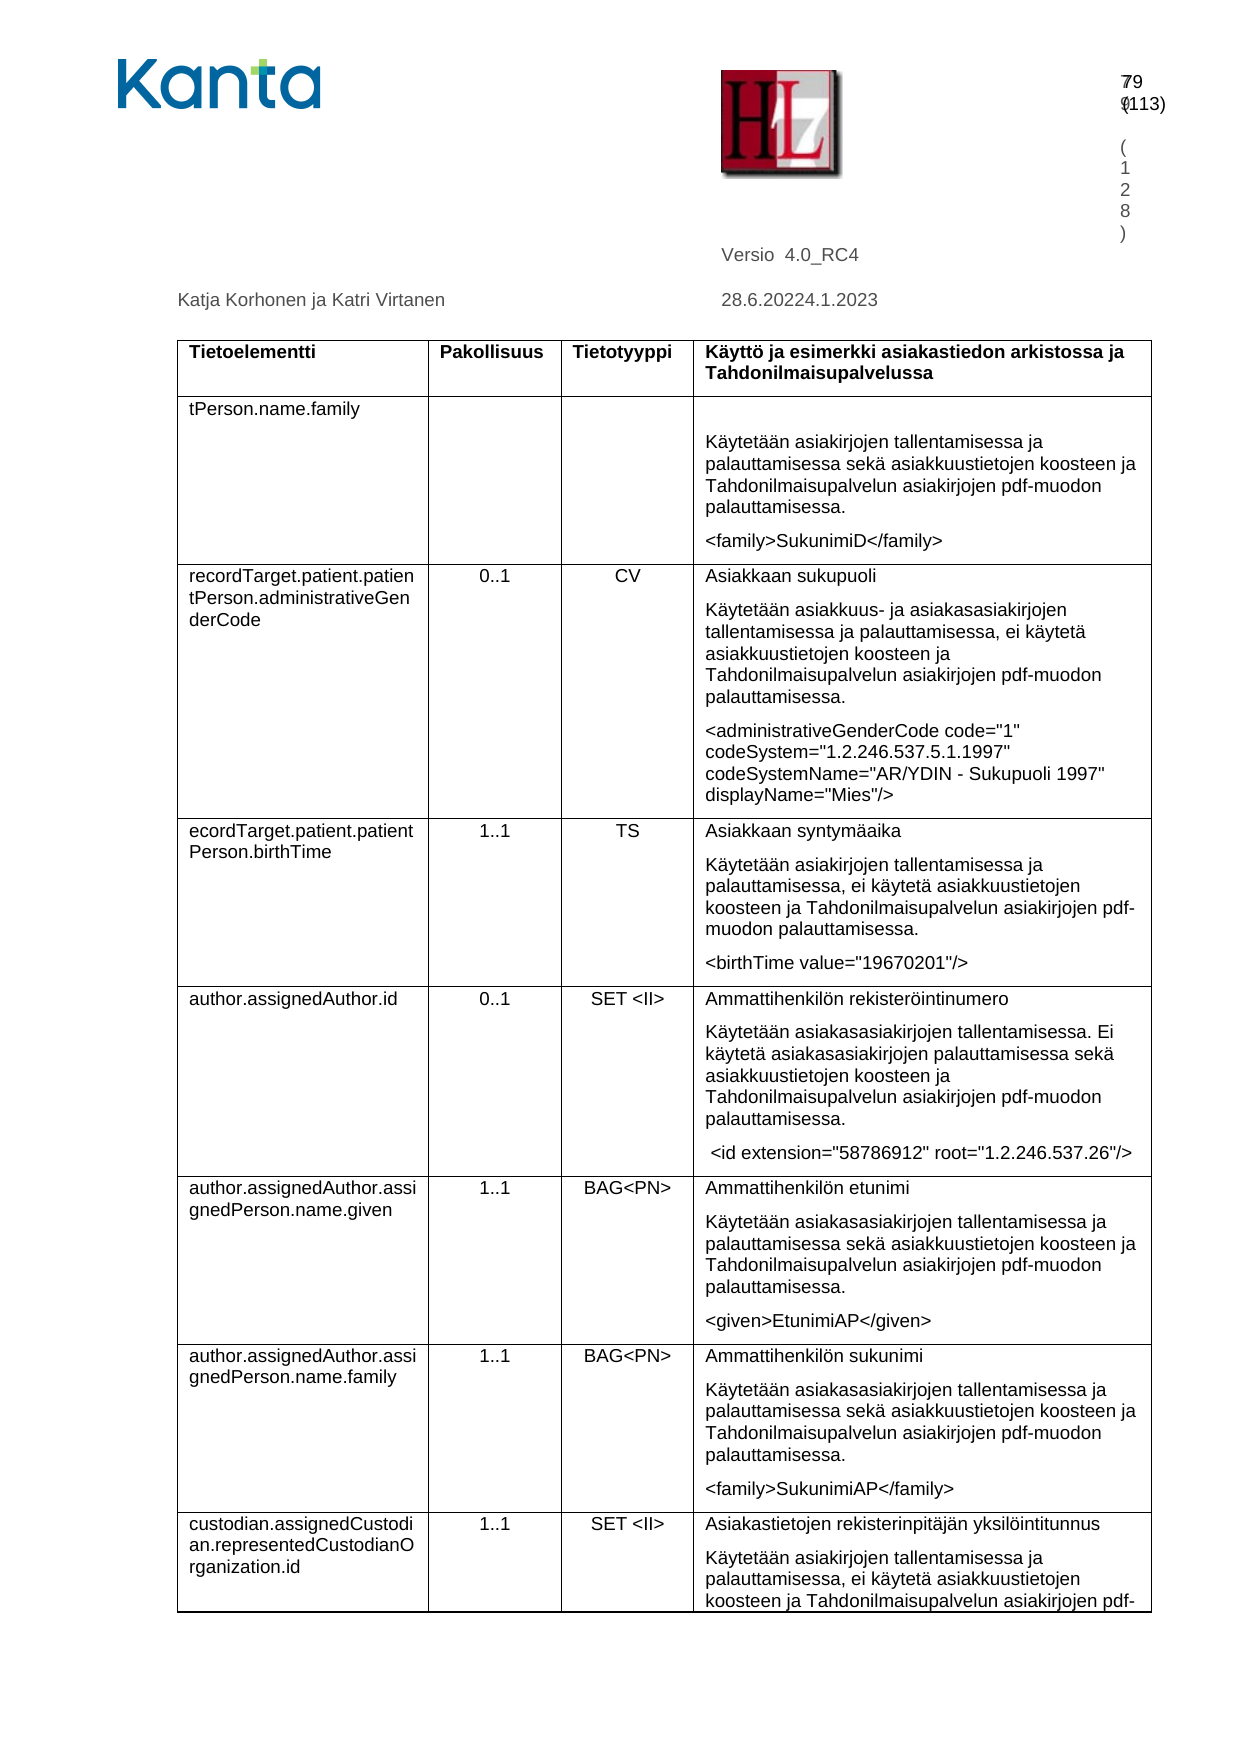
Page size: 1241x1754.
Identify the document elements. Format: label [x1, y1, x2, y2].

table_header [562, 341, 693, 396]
picture [721, 70, 844, 179]
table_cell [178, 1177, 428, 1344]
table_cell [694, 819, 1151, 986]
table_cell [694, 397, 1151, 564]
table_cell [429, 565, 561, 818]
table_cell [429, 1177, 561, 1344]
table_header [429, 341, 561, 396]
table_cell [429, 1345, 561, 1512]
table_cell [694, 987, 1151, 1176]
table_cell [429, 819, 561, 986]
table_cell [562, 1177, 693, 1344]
picture [118, 59, 321, 109]
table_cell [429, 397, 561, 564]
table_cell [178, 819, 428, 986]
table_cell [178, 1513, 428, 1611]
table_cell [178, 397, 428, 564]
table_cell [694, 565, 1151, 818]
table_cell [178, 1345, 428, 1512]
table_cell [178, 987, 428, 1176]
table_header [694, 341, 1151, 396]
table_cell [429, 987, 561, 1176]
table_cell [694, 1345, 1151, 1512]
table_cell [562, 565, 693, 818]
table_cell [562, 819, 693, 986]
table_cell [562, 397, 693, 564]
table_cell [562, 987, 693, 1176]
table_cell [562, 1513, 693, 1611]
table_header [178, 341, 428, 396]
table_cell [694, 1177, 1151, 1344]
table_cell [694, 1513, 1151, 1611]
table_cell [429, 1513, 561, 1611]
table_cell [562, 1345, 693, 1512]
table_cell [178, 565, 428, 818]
